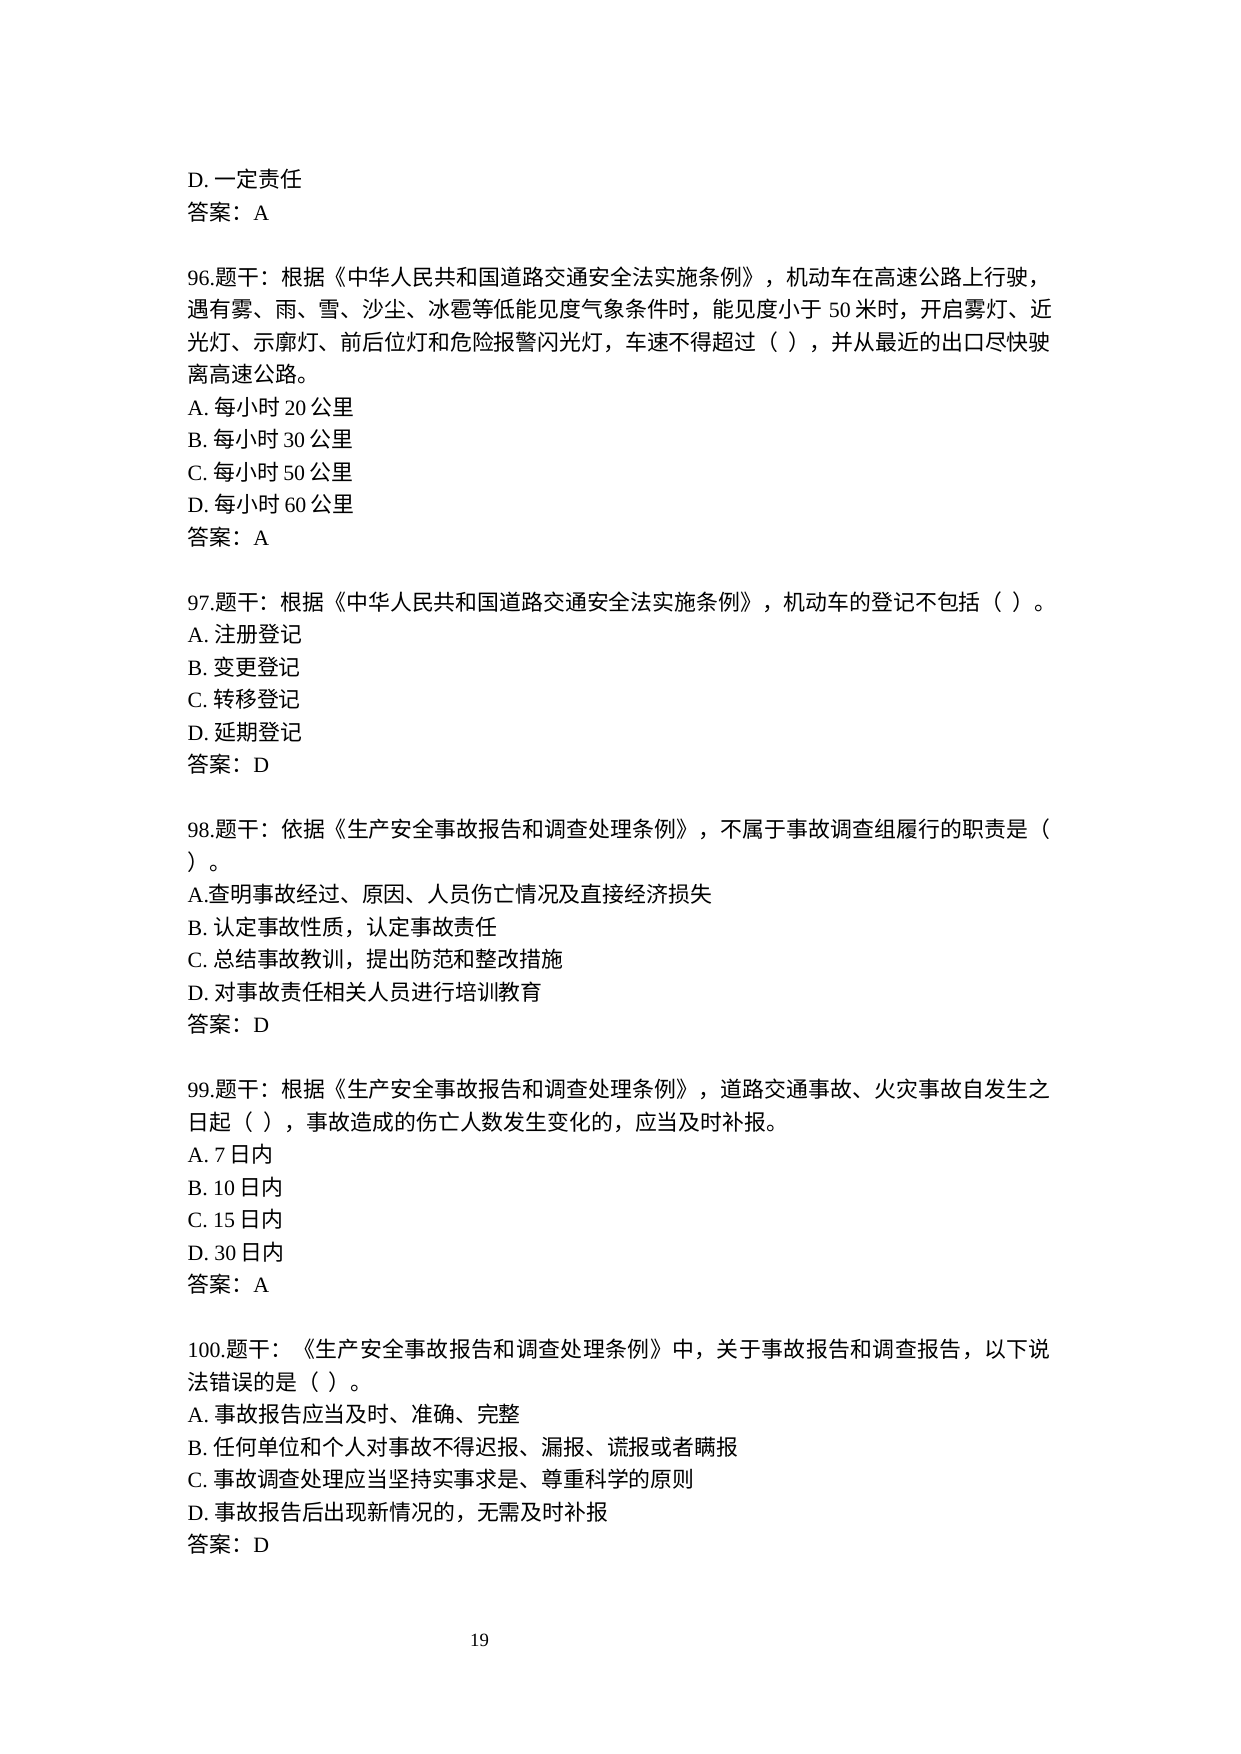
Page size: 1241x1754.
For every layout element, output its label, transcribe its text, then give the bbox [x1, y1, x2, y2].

text C. 15日内 [187, 1202, 1053, 1234]
text 答案：A [187, 519, 1053, 552]
text B. 变更登记 [187, 649, 1053, 682]
text B. 10日内 [187, 1169, 1053, 1202]
text D. 一定责任 [187, 162, 1053, 194]
text 98.题干：依据《生产安全事故报告和调查处理条例》，不属于事故调查组履行的职责是（ ）。 [187, 812, 1053, 877]
text C. 每小时50公里 [187, 454, 1053, 487]
text A. 每小时20公里 [187, 389, 1053, 422]
text 96.题干：根据《中华人民共和国道路交通安全法实施条例》，机动车在高速公路上行驶，遇有雾、雨、雪、沙尘、冰雹等低能见度气象条件时，能见度小于50米时，开启雾灯、近光灯、示廓灯、前后位灯和危险报警闪光灯，车速不得超过（ ），并从最近的出口尽快驶离高速公路。 [187, 259, 1053, 389]
text 答案：A [187, 194, 1053, 227]
text D. 延期登记 [187, 714, 1053, 747]
text 答案：D [187, 747, 1053, 779]
text C. 事故调查处理应当坚持实事求是、尊重科学的原则 [187, 1462, 1053, 1494]
text 100.题干：《生产安全事故报告和调查处理条例》中，关于事故报告和调查报告，以下说法错误的是（ ）。 [187, 1332, 1053, 1397]
text 99.题干：根据《生产安全事故报告和调查处理条例》，道路交通事故、火灾事故自发生之日起（ ），事故造成的伤亡人数发生变化的，应当及时补报。 [187, 1072, 1053, 1137]
text C. 总结事故教训，提出防范和整改措施 [187, 942, 1053, 974]
text C. 转移登记 [187, 682, 1053, 714]
text D. 对事故责任相关人员进行培训教育 [187, 974, 1053, 1007]
text 答案：D [187, 1007, 1053, 1039]
text 答案：D [187, 1527, 1053, 1559]
text D. 事故报告后出现新情况的，无需及时补报 [187, 1494, 1053, 1527]
text B. 每小时30公里 [187, 422, 1053, 454]
text A. 事故报告应当及时、准确、完整 [187, 1397, 1053, 1429]
text D. 30日内 [187, 1234, 1053, 1267]
text 97.题干：根据《中华人民共和国道路交通安全法实施条例》，机动车的登记不包括（ ）。 [187, 584, 1053, 617]
text A.查明事故经过、原因、人员伤亡情况及直接经济损失 [187, 877, 1053, 909]
text A. 7日内 [187, 1137, 1053, 1169]
text 答案：A [187, 1267, 1053, 1299]
text A. 注册登记 [187, 617, 1053, 649]
text D. 每小时60公里 [187, 487, 1053, 519]
text B. 认定事故性质，认定事故责任 [187, 909, 1053, 942]
text B. 任何单位和个人对事故不得迟报、漏报、谎报或者瞒报 [187, 1429, 1053, 1462]
